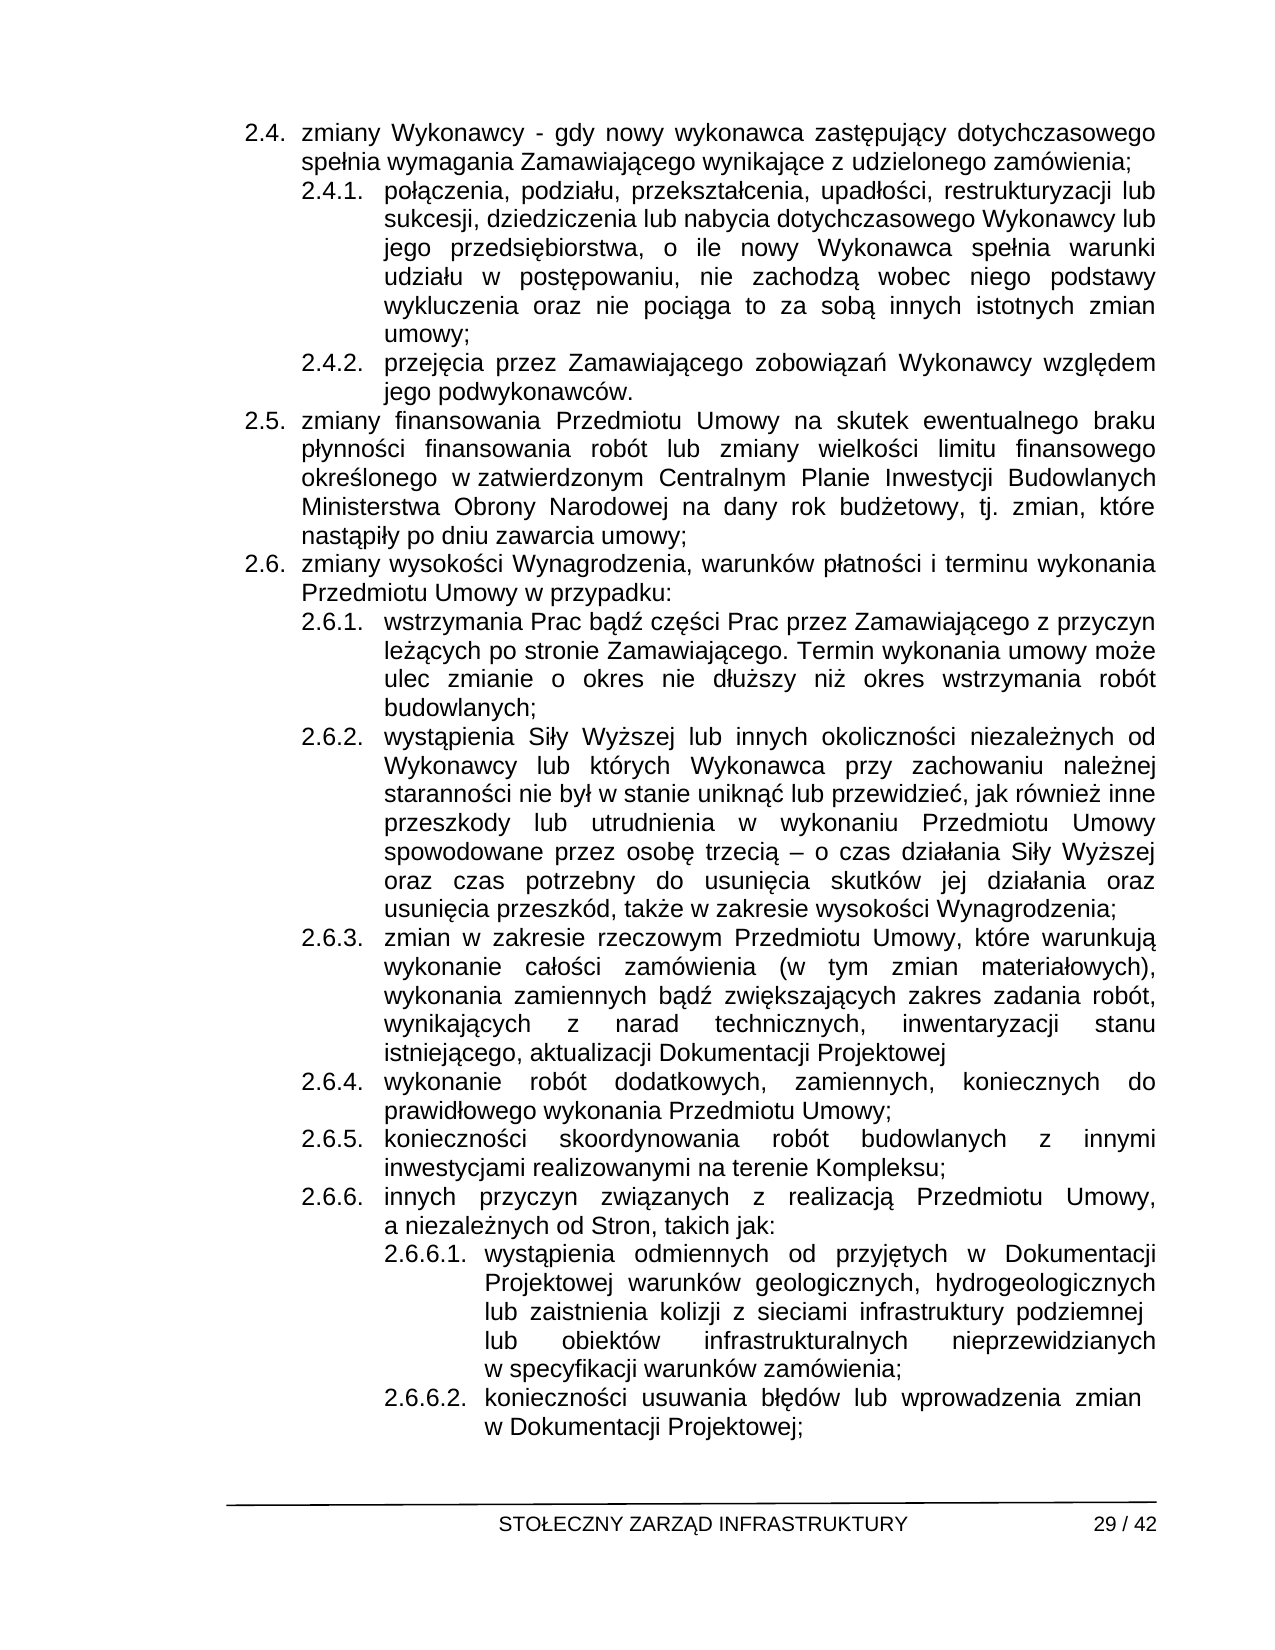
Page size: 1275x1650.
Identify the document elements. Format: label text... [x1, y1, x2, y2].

list przejęcia przez Zamawiającego zobowiązań Wykonawcy względem jego podwykonawców. [301, 348, 1157, 406]
list wykonanie robót dodatkowych, zamiennych, koniecznych do prawidłowego wykonania Przedmiotu Umowy; [301, 1067, 1157, 1124]
list wystąpienia odmiennych od przyjętych w Dokumentacji Projektowej warunków geologicznych, hydrogeologicznych lub zaistnienia kolizji z sieciami infrastruktury podziemnej lub obiektów infrastrukturalnych nieprzewidzianych w specyfikacji warunków zamówienia; [384, 1239, 1157, 1383]
list połączenia, podziału, przekształcenia, upadłości, restrukturyzacji lub sukcesji, dziedziczenia lub nabycia dotychczasowego Wykonawcy lub jego przedsiębiorstwa, o ile nowy Wykonawca spełnia warunki udziału w postępowaniu, nie zachodzą wobec niego podstawy wykluczenia oraz nie pociąga to za sobą innych istotnych zmian umowy; [301, 176, 1157, 348]
list wstrzymania Prac bądź części Prac przez Zamawiającego z przyczyn leżących po stronie Zamawiającego. Termin wykonania umowy może ulec zmianie o okres nie dłuższy niż okres wstrzymania robót budowlanych; [301, 607, 1157, 722]
list innych przyczyn związanych z realizacją Przedmiotu Umowy, a niezależnych od Stron, takich jak: [301, 1182, 1157, 1239]
list zmiany Wykonawcy - gdy nowy wykonawca zastępujący dotychczasowego spełnia wymagania Zamawiającego wynikające z udzielonego zamówienia; [244, 118, 1157, 176]
list zmiany wysokości Wynagrodzenia, warunków płatności i terminu wykonania Przedmiotu Umowy w przypadku: [244, 549, 1157, 607]
list zmian w zakresie rzeczowym Przedmiotu Umowy, które warunkują wykonanie całości zamówienia (w tym zmian materiałowych), wykonania zamiennych bądź zwiększających zakres zadania robót, wynikających z narad technicznych, inwentaryzacji stanu istniejącego, aktualizacji Dokumentacji Projektowej [301, 923, 1157, 1067]
list wystąpienia Siły Wyższej lub innych okoliczności niezależnych od Wykonawcy lub których Wykonawca przy zachowaniu należnej staranności nie był w stanie uniknąć lub przewidzieć, jak również inne przeszkody lub utrudnienia w wykonaniu Przedmiotu Umowy spowodowane przez osobę trzecią – o czas działania Siły Wyższej oraz czas potrzebny do usunięcia skutków jej działania oraz usunięcia przeszkód, także w zakresie wysokości Wynagrodzenia; [301, 722, 1157, 923]
list zmiany finansowania Przedmiotu Umowy na skutek ewentualnego braku płynności finansowania robót lub zmiany wielkości limitu finansowego określonego w zatwierdzonym Centralnym Planie Inwestycji Budowlanych Ministerstwa Obrony Narodowej na dany rok budżetowy, tj. zmian, które nastąpiły po dniu zawarcia umowy; [244, 406, 1157, 549]
list konieczności skoordynowania robót budowlanych z innymi inwestycjami realizowanymi na terenie Kompleksu; [301, 1124, 1157, 1182]
list konieczności usuwania błędów lub wprowadzenia zmian w Dokumentacji Projektowej; [384, 1383, 1157, 1441]
